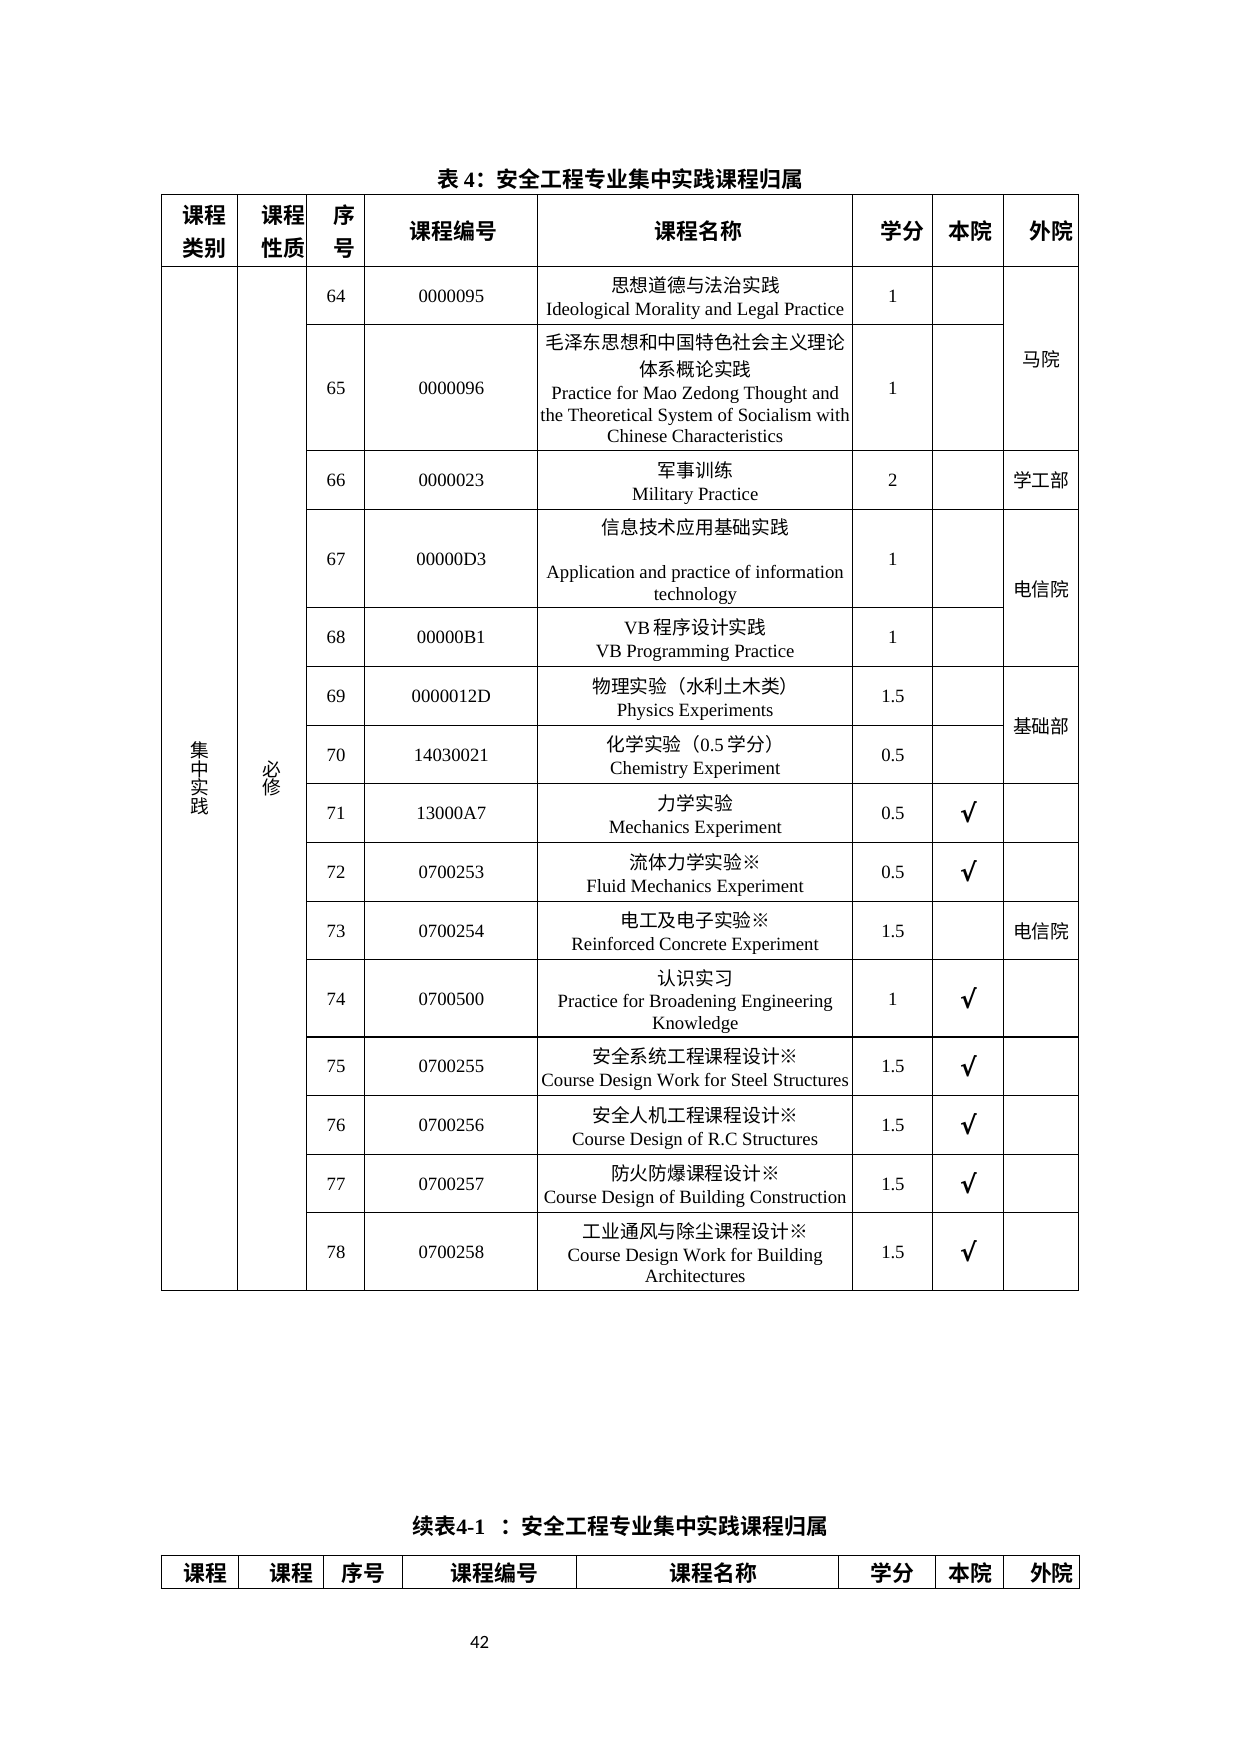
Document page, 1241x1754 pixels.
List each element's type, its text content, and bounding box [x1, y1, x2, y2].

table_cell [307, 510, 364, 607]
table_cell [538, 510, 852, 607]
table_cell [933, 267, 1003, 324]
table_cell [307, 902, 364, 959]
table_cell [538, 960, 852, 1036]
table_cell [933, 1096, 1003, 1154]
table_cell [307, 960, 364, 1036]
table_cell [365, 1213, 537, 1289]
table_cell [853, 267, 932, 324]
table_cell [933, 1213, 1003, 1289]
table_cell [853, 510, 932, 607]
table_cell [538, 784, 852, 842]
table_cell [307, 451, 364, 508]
text 表4：安全工程专业集中实践课程归属 [150, 162, 1090, 194]
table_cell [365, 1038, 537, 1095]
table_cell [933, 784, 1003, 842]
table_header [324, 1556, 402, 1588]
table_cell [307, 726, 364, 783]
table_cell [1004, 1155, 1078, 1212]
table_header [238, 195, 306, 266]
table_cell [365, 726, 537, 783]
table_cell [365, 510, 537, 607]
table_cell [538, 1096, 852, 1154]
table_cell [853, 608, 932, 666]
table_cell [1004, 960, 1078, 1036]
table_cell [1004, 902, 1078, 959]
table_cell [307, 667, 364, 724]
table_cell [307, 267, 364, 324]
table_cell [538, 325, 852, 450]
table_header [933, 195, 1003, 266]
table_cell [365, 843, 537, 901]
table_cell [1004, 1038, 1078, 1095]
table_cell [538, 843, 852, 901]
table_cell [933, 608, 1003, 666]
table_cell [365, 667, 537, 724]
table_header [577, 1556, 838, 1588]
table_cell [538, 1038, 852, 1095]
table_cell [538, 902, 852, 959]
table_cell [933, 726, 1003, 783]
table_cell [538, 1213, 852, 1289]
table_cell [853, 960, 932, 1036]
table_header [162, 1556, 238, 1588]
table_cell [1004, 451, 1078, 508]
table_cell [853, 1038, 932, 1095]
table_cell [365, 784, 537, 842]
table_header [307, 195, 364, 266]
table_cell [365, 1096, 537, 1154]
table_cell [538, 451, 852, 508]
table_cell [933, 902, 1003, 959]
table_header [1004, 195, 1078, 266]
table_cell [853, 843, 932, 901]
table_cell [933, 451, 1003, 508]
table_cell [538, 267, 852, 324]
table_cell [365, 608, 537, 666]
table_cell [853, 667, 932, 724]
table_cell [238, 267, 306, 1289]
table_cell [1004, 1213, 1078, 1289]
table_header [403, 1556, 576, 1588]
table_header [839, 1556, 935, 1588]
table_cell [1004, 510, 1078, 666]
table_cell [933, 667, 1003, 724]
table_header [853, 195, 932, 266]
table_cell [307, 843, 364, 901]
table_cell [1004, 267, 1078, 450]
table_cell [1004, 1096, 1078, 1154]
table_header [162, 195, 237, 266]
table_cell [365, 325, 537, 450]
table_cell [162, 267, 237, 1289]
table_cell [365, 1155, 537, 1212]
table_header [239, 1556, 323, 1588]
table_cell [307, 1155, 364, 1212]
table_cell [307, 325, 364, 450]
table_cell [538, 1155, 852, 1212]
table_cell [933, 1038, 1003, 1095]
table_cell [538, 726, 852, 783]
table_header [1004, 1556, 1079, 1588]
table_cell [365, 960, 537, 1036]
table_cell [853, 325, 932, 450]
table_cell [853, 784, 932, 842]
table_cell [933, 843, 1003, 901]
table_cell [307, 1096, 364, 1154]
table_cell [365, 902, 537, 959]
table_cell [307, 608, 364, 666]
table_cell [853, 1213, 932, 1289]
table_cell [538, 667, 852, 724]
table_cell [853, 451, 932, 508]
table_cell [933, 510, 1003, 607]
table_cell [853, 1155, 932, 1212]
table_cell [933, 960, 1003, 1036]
text 续表4-1：安全工程专业集中实践课程归属 [150, 1508, 1090, 1541]
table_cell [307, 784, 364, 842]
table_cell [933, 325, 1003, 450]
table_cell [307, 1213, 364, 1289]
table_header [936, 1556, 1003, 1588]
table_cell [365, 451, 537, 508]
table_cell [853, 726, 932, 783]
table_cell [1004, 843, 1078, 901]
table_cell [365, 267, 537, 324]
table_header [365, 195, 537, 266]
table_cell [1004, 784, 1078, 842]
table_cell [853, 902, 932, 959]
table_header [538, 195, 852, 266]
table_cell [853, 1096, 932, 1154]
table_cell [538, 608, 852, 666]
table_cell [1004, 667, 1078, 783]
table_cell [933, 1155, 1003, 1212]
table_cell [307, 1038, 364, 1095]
